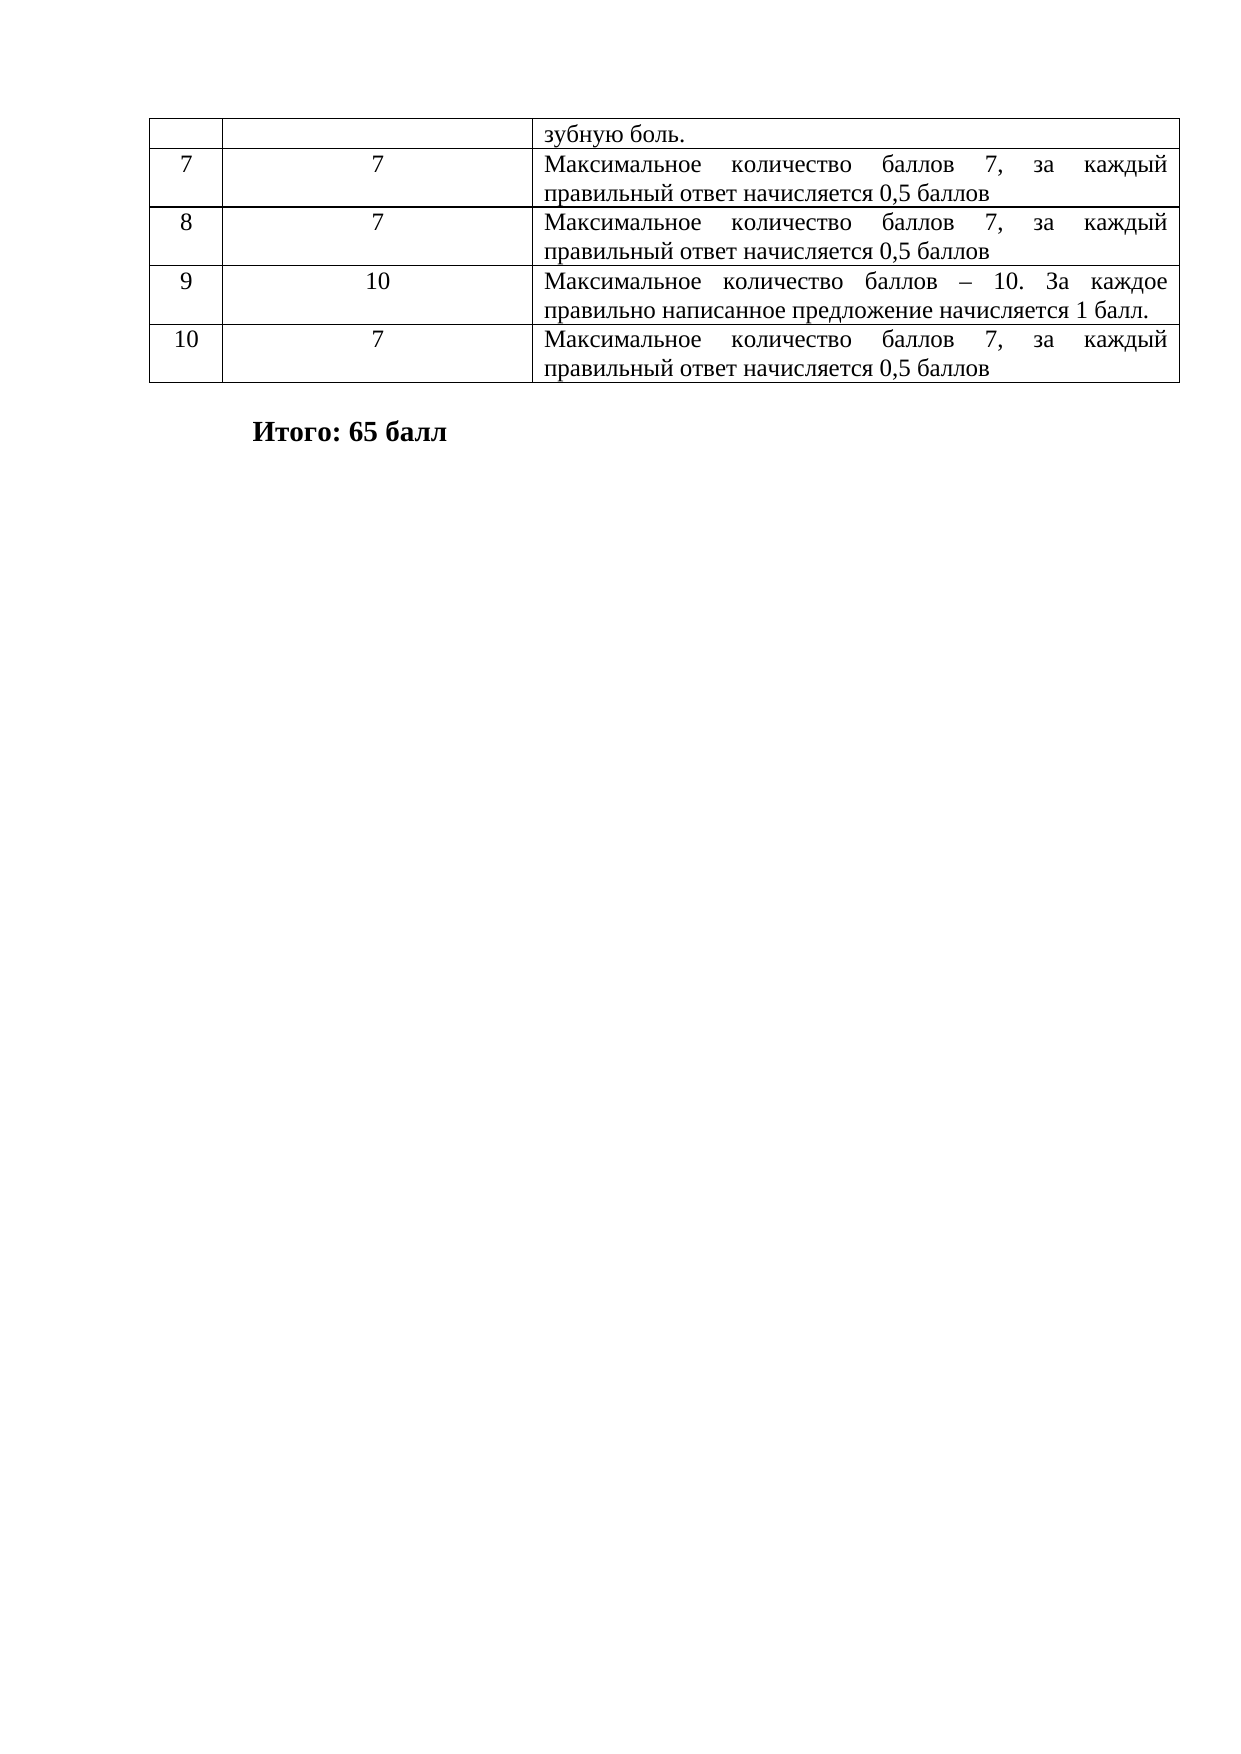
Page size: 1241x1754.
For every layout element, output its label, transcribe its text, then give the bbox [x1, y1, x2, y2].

table_cell 7 [150, 149, 222, 206]
table_cell 10 [223, 266, 532, 323]
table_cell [533, 119, 1179, 148]
table_cell 6 [150, 119, 222, 148]
table_cell Максимальное количество баллов 7, за каждый правильный ответ начисляется 0,5 баллов [533, 325, 1179, 382]
table_cell 7 [223, 208, 532, 265]
table_cell Максимальное количество баллов 7, за каждый правильный ответ начисляется 0,5 баллов [533, 149, 1179, 206]
table_cell Максимальное количество баллов 7, за каждый правильный ответ начисляется 0,5 баллов [533, 208, 1179, 265]
table_cell 8 [150, 208, 222, 265]
table_cell 9 [150, 266, 222, 323]
table_cell 7 [223, 119, 532, 148]
table_cell 7 [223, 325, 532, 382]
table_cell 7 [223, 149, 532, 206]
text Итого: 65 балл [252, 414, 1152, 448]
table_cell Максимальное количество баллов – 10. За каждое правильно написанное предложение начисляется 1 балл. [533, 266, 1179, 323]
table_cell 10 [150, 325, 222, 382]
